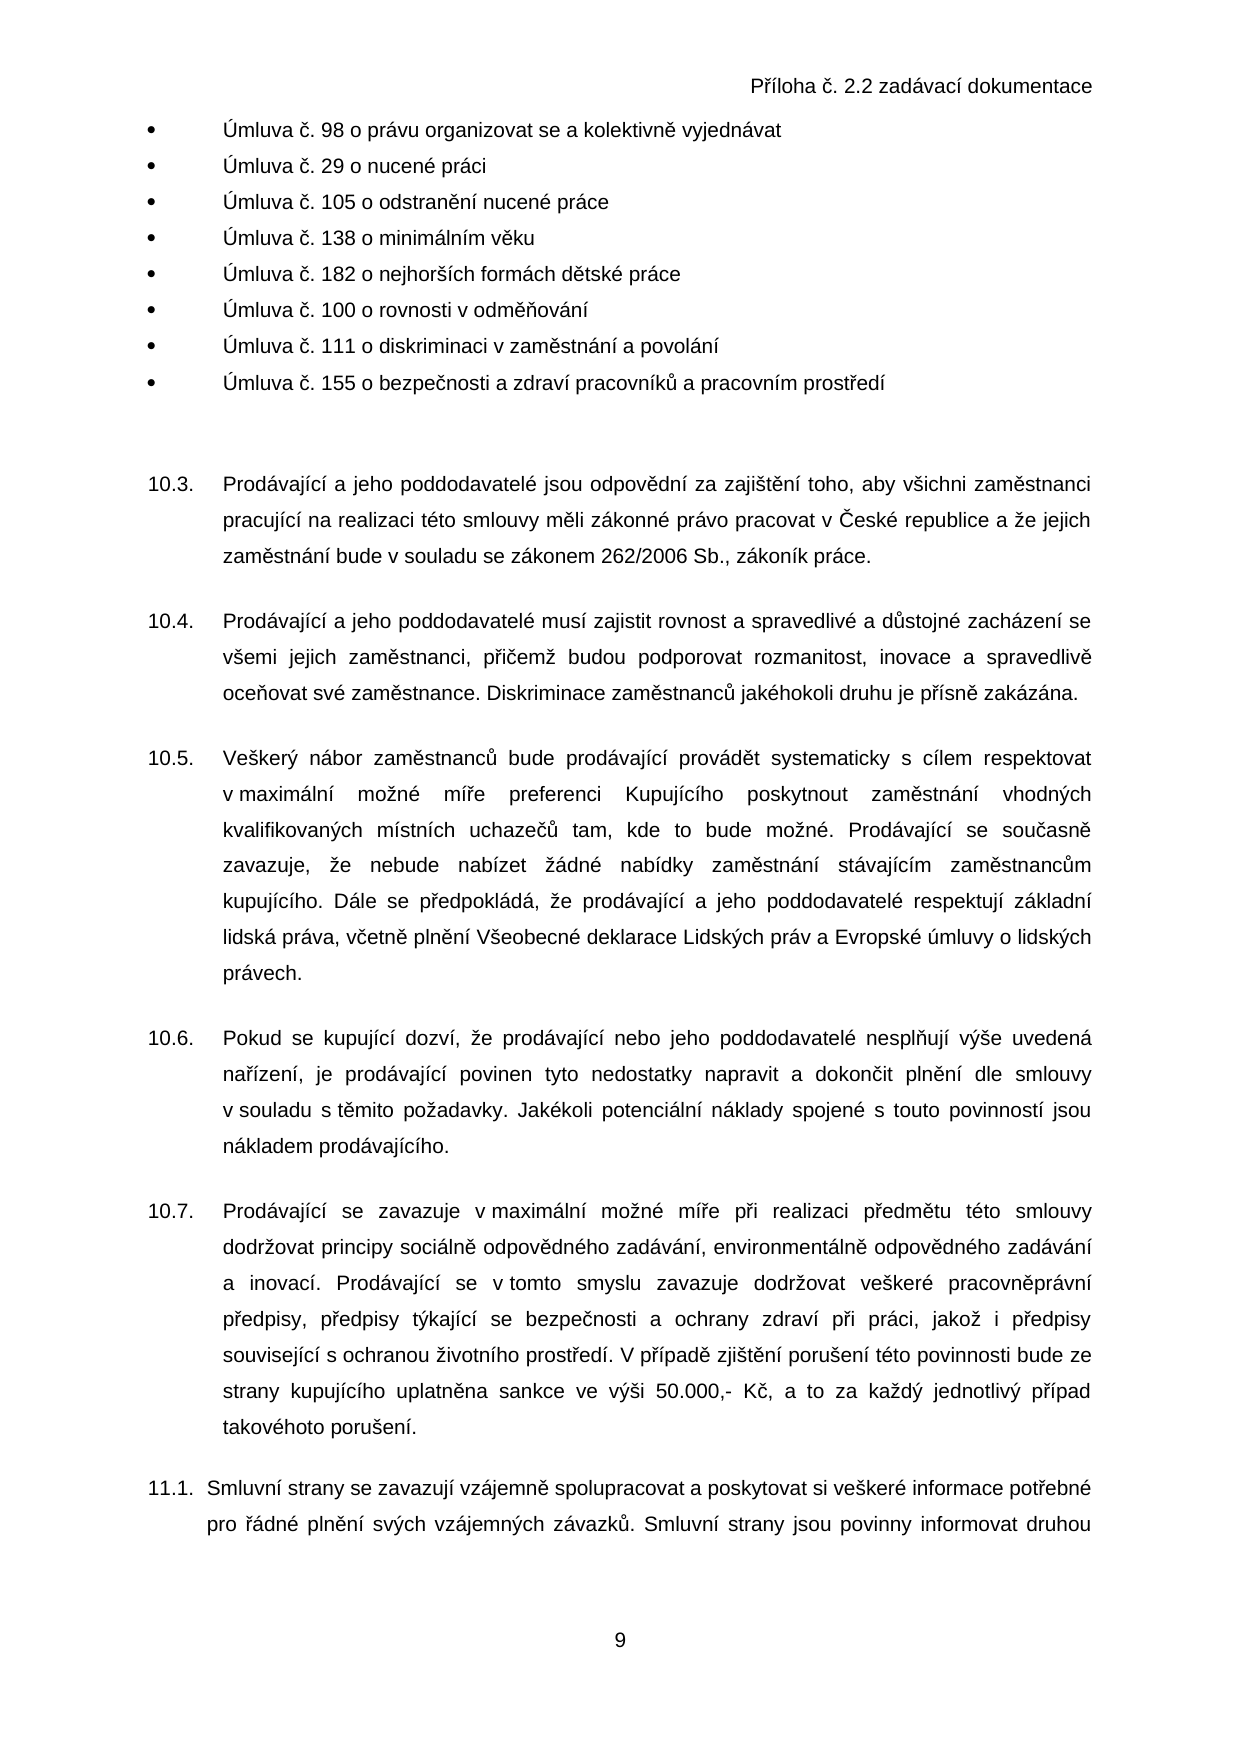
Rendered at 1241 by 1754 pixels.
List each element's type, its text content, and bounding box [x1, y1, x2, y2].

list Úmluva č. 155 o bezpečnosti a zdraví pracovníků a pracovním prostředí [148, 370, 1093, 394]
list Pokud se kupující dozví, že prodávající nebo jeho poddodavatelé nesplňují výše uvedená nařízení, je prodávající povinen tyto nedostatky napravit a dokončit plnění dle smlouvy v souladu s těmito požadavky. Jakékoli potenciální náklady spojené s touto povinností jsou nákladem prodávajícího. [148, 1026, 1093, 1158]
list Úmluva č. 138 o minimálním věku [148, 226, 1093, 250]
list Úmluva č. 182 o nejhorších formách dětské práce [148, 262, 1093, 286]
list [148, 1476, 1093, 1536]
list Veškerý nábor zaměstnanců bude prodávající provádět systematicky s cílem respektovat v maximální možné míře preferenci Kupujícího poskytnout zaměstnání vhodných kvalifikovaných místních uchazečů tam, kde to bude možné. Prodávající se současně zavazuje, že nebude nabízet žádné nabídky zaměstnání stávajícím zaměstnancům kupujícího. Dále se předpokládá, že prodávající a jeho poddodavatelé respektují základní lidská práva, včetně plnění Všeobecné deklarace Lidských práv a Evropské úmluvy o lidských právech. [148, 746, 1093, 985]
list Úmluva č. 29 o nucené práci [148, 154, 1093, 178]
list Úmluva č. 105 o odstranění nucené práce [148, 190, 1093, 214]
list Úmluva č. 111 o diskriminaci v zaměstnání a povolání [148, 334, 1093, 358]
list Úmluva č. 98 o právu organizovat se a kolektivně vyjednávat [148, 118, 1093, 142]
list Prodávající se zavazuje v maximální možné míře při realizaci předmětu této smlouvy dodržovat principy sociálně odpovědného zadávání, environmentálně odpovědného zadávání a inovací. Prodávající se v tomto smyslu zavazuje dodržovat veškeré pracovněprávní předpisy, předpisy týkající se bezpečnosti a ochrany zdraví při práci, jakož i předpisy související s ochranou životního prostředí. V případě zjištění porušení této povinnosti bude ze strany kupujícího uplatněna sankce ve výši 50.000,- Kč, a to za každý jednotlivý případ takovéhoto porušení. [148, 1199, 1093, 1439]
list Úmluva č. 100 o rovnosti v odměňování [148, 298, 1093, 322]
list Prodávající a jeho poddodavatelé musí zajistit rovnost a spravedlivé a důstojné zacházení se všemi jejich zaměstnanci, přičemž budou podporovat rozmanitost, inovace a spravedlivě oceňovat své zaměstnance. Diskriminace zaměstnanců jakéhokoli druhu je přísně zakázána. [148, 608, 1093, 704]
list Prodávající a jeho poddodavatelé jsou odpovědní za zajištění toho, aby všichni zaměstnanci pracující na realizaci této smlouvy měli zákonné právo pracovat v České republice a že jejich zaměstnání bude v souladu se zákonem 262/2006 Sb., zákoník práce. [148, 472, 1093, 567]
